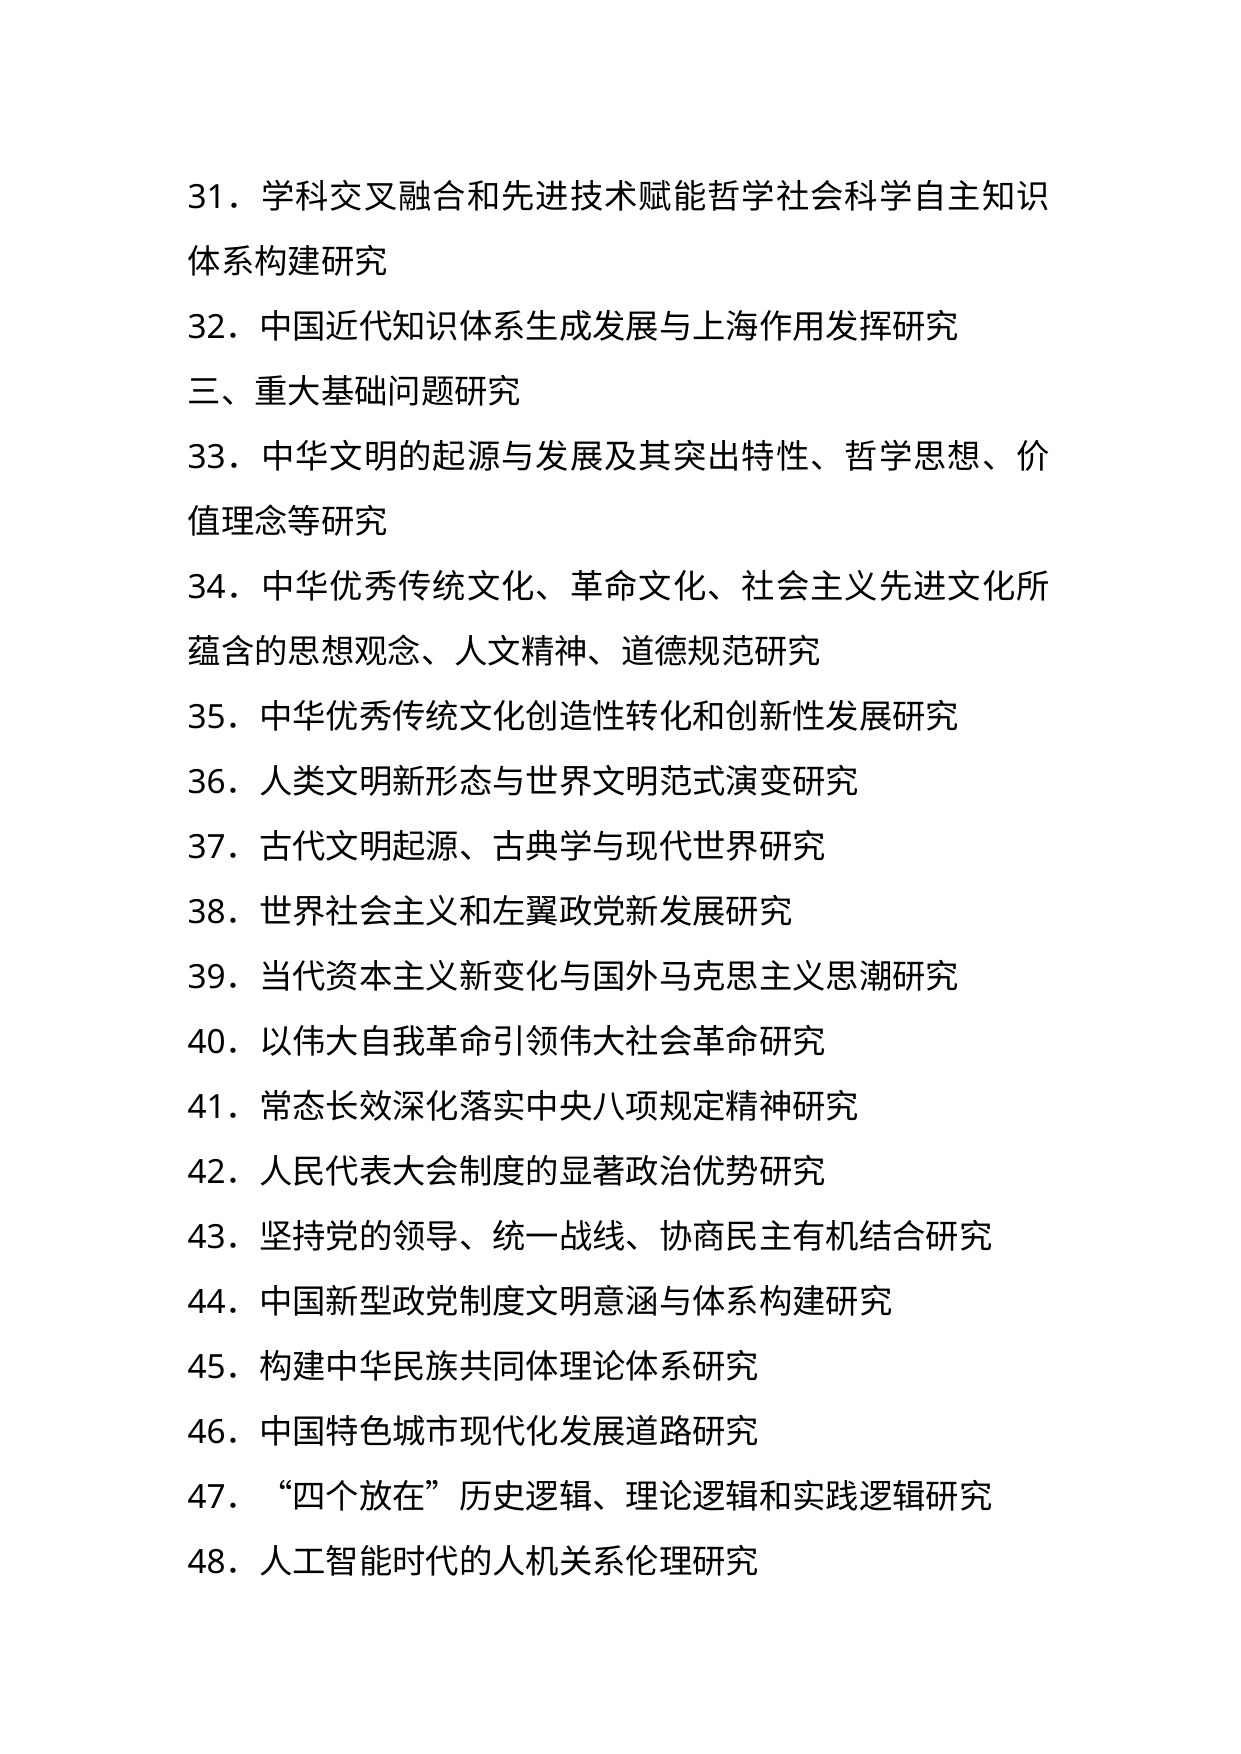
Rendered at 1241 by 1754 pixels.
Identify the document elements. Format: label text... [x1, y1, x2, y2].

text 36．人类文明新形态与世界文明范式演变研究 [187, 747, 1053, 812]
text 三、重大基础问题研究 [187, 357, 1053, 422]
text 31．学科交叉融合和先进技术赋能哲学社会科学自主知识体系构建研究 [187, 162, 1053, 292]
text 39．当代资本主义新变化与国外马克思主义思潮研究 [187, 942, 1053, 1007]
text 46．中国特色城市现代化发展道路研究 [187, 1397, 1053, 1462]
text 44．中国新型政党制度文明意涵与体系构建研究 [187, 1267, 1053, 1332]
text 33．中华文明的起源与发展及其突出特性、哲学思想、价值理念等研究 [187, 422, 1053, 552]
text 40．以伟大自我革命引领伟大社会革命研究 [187, 1007, 1053, 1072]
text 34．中华优秀传统文化、革命文化、社会主义先进文化所蕴含的思想观念、人文精神、道德规范研究 [187, 552, 1053, 682]
text 42．人民代表大会制度的显著政治优势研究 [187, 1137, 1053, 1202]
text 45．构建中华民族共同体理论体系研究 [187, 1332, 1053, 1397]
text 43．坚持党的领导、统一战线、协商民主有机结合研究 [187, 1202, 1053, 1267]
text 47．“四个放在”历史逻辑、理论逻辑和实践逻辑研究 [187, 1462, 1053, 1527]
text 48．人工智能时代的人机关系伦理研究 [187, 1527, 1053, 1592]
text 38．世界社会主义和左翼政党新发展研究 [187, 877, 1053, 942]
text 32．中国近代知识体系生成发展与上海作用发挥研究 [187, 292, 1053, 357]
text 41．常态长效深化落实中央八项规定精神研究 [187, 1072, 1053, 1137]
text 37．古代文明起源、古典学与现代世界研究 [187, 812, 1053, 877]
text 35．中华优秀传统文化创造性转化和创新性发展研究 [187, 682, 1053, 747]
